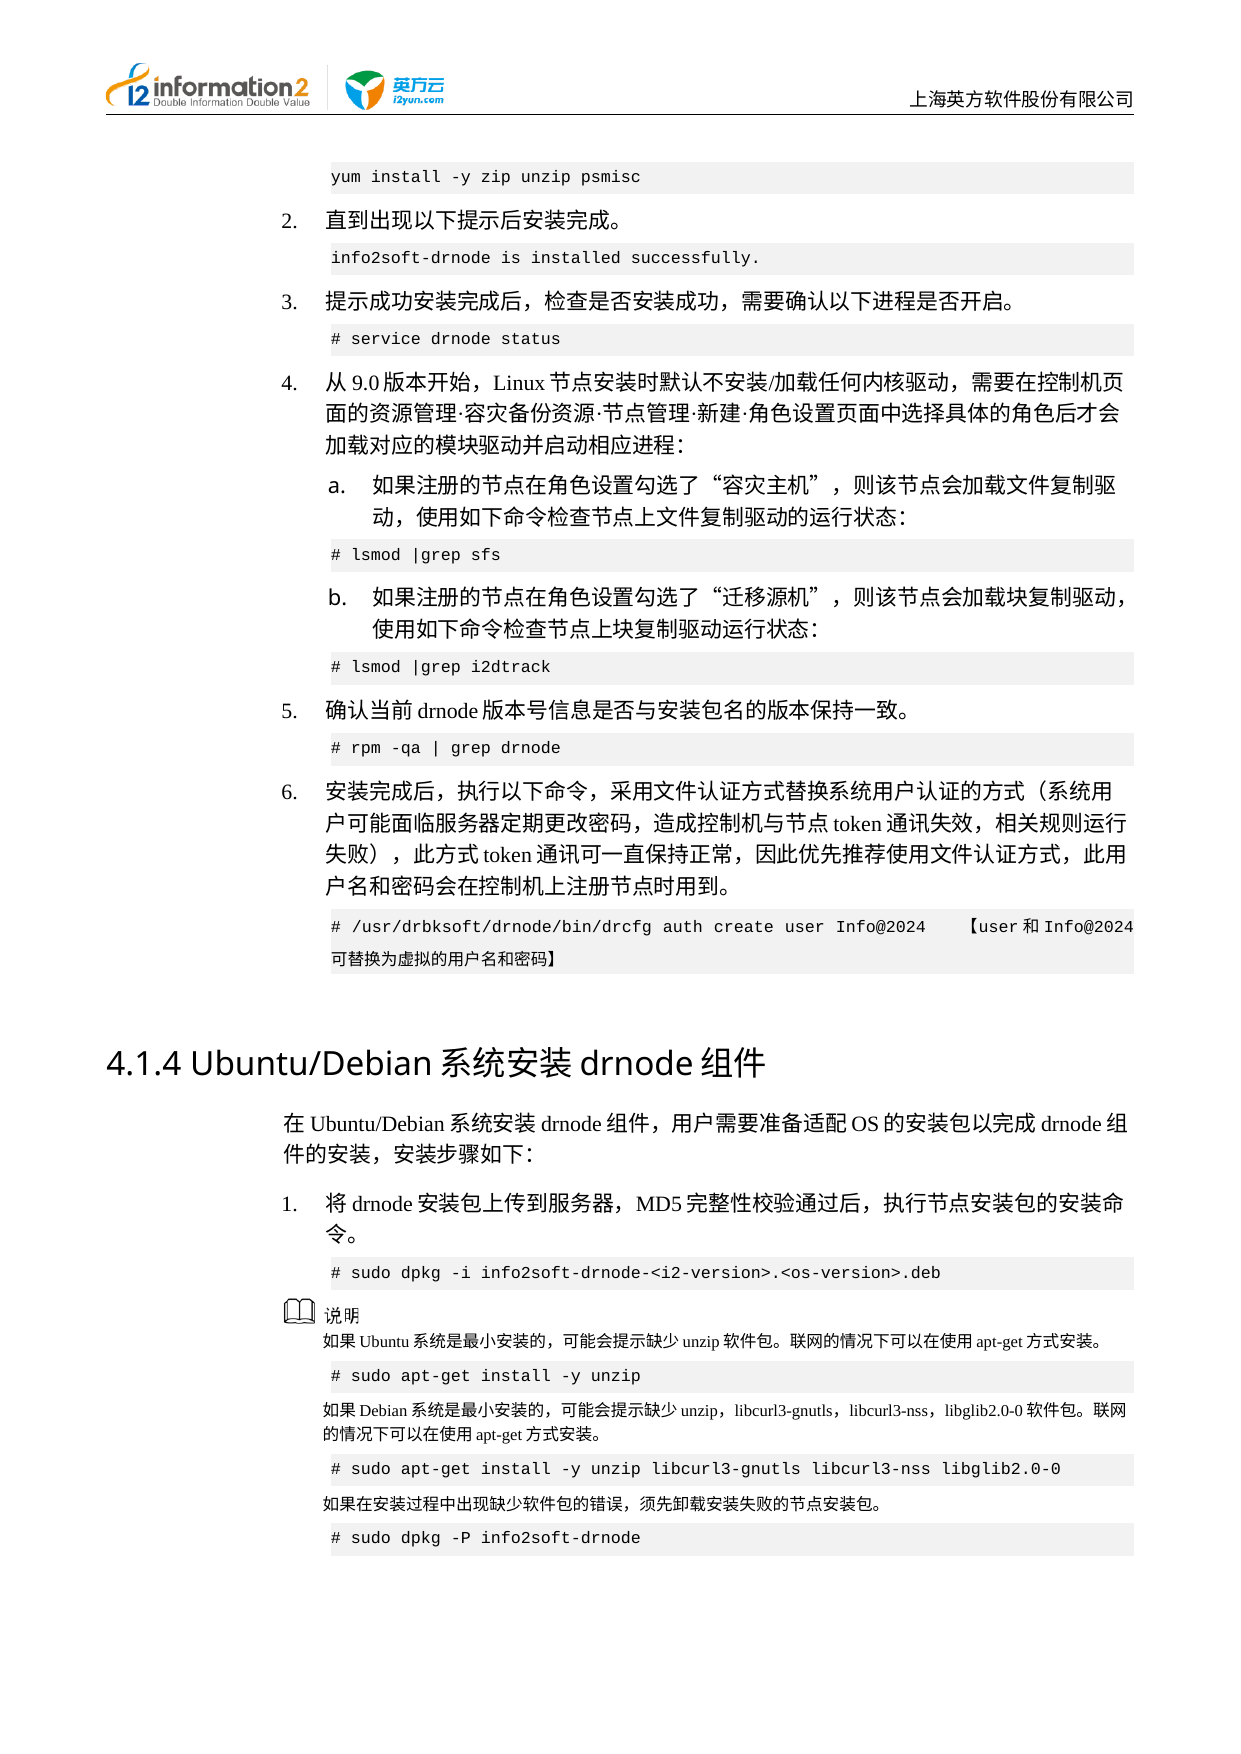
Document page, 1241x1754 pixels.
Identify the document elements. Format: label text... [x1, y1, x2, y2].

list 从9.0版本开始，Linux节点安装时默认不安装/加载任何内核驱动，需要在控制机页面的资源管理·容灾备份资源·节点管理·新建·角色设置页面中选择具体的角色后才会加载对应的模块驱动并启动相应进程： [281, 364, 1134, 459]
text 如果Debian系统是最小安装的，可能会提示缺少unzip，libcurl3-gnutls，libcurl3-nss，libglib2.0-0软件包。联网的情况下可以在使用apt-get方式安装。 [322, 1397, 1134, 1446]
text yum install -y zip unzip psmisc [331, 162, 1134, 194]
list 如果注册的节点在角色设置勾选了“迁移源机”，则该节点会加载块复制驱动，使用如下命令检查节点上块复制驱动运行状态： [328, 580, 1134, 644]
text # service drnode status [331, 324, 1134, 356]
text 如果在安装过程中出现缺少软件包的错误，须先卸载安装失败的节点安装包。 [322, 1491, 1134, 1515]
text # /usr/drbksoft/drnode/bin/drcfg auth create user Info@2024 【user和Info@2024可替换为虚拟的用户名和密码】 [331, 909, 1134, 974]
text # sudo apt-get install -y unzip [331, 1361, 1134, 1393]
text # sudo dpkg -i info2soft-drnode-<i2-version>.<os-version>.deb [331, 1257, 1134, 1290]
text # sudo apt-get install -y unzip libcurl3-gnutls libcurl3-nss libglib2.0-0 [331, 1454, 1134, 1486]
list 直到出现以下提示后安装完成。 [281, 203, 1134, 234]
picture [283, 1298, 359, 1324]
picture [432, 85, 444, 90]
text # lsmod |grep i2dtrack [331, 652, 1134, 685]
list 确认当前drnode版本号信息是否与安装包名的版本保持一致。 [281, 693, 1134, 725]
text # rpm -qa | grep drnode [331, 733, 1134, 766]
text 在Ubuntu/Debian系统安装drnode组件，用户需要准备适配OS的安装包以完成drnode组件的安装，安装步骤如下： [283, 1106, 1134, 1169]
text # sudo dpkg -P info2soft-drnode [331, 1523, 1134, 1556]
list 如果注册的节点在角色设置勾选了“容灾主机”，则该节点会加载文件复制驱动，使用如下命令检查节点上文件复制驱动的运行状态： [328, 468, 1134, 531]
text Ubuntu/Debian系统安装drnode组件 [106, 1037, 1134, 1085]
text 如果Ubuntu系统是最小安装的，可能会提示缺少unzip软件包。联网的情况下可以在使用apt-get方式安装。 [322, 1328, 1134, 1352]
list 安装完成后，执行以下命令，采用文件认证方式替换系统用户认证的方式（系统用户可能面临服务器定期更改密码，造成控制机与节点token通讯失效，相关规则运行失败），此方式token通讯可一直保持正常，因此优先推荐使用文件认证方式，此用户名和密码会在控制机上注册节点时用到。 [281, 774, 1134, 901]
list 提示成功安装完成后，检查是否安装成功，需要确认以下进程是否开启。 [281, 284, 1134, 315]
list 将drnode安装包上传到服务器，MD5完整性校验通过后，执行节点安装包的安装命令。 [281, 1186, 1134, 1249]
text # lsmod |grep sfs [331, 539, 1134, 572]
picture [105, 52, 444, 110]
text info2soft-drnode is installed successfully. [331, 243, 1134, 275]
